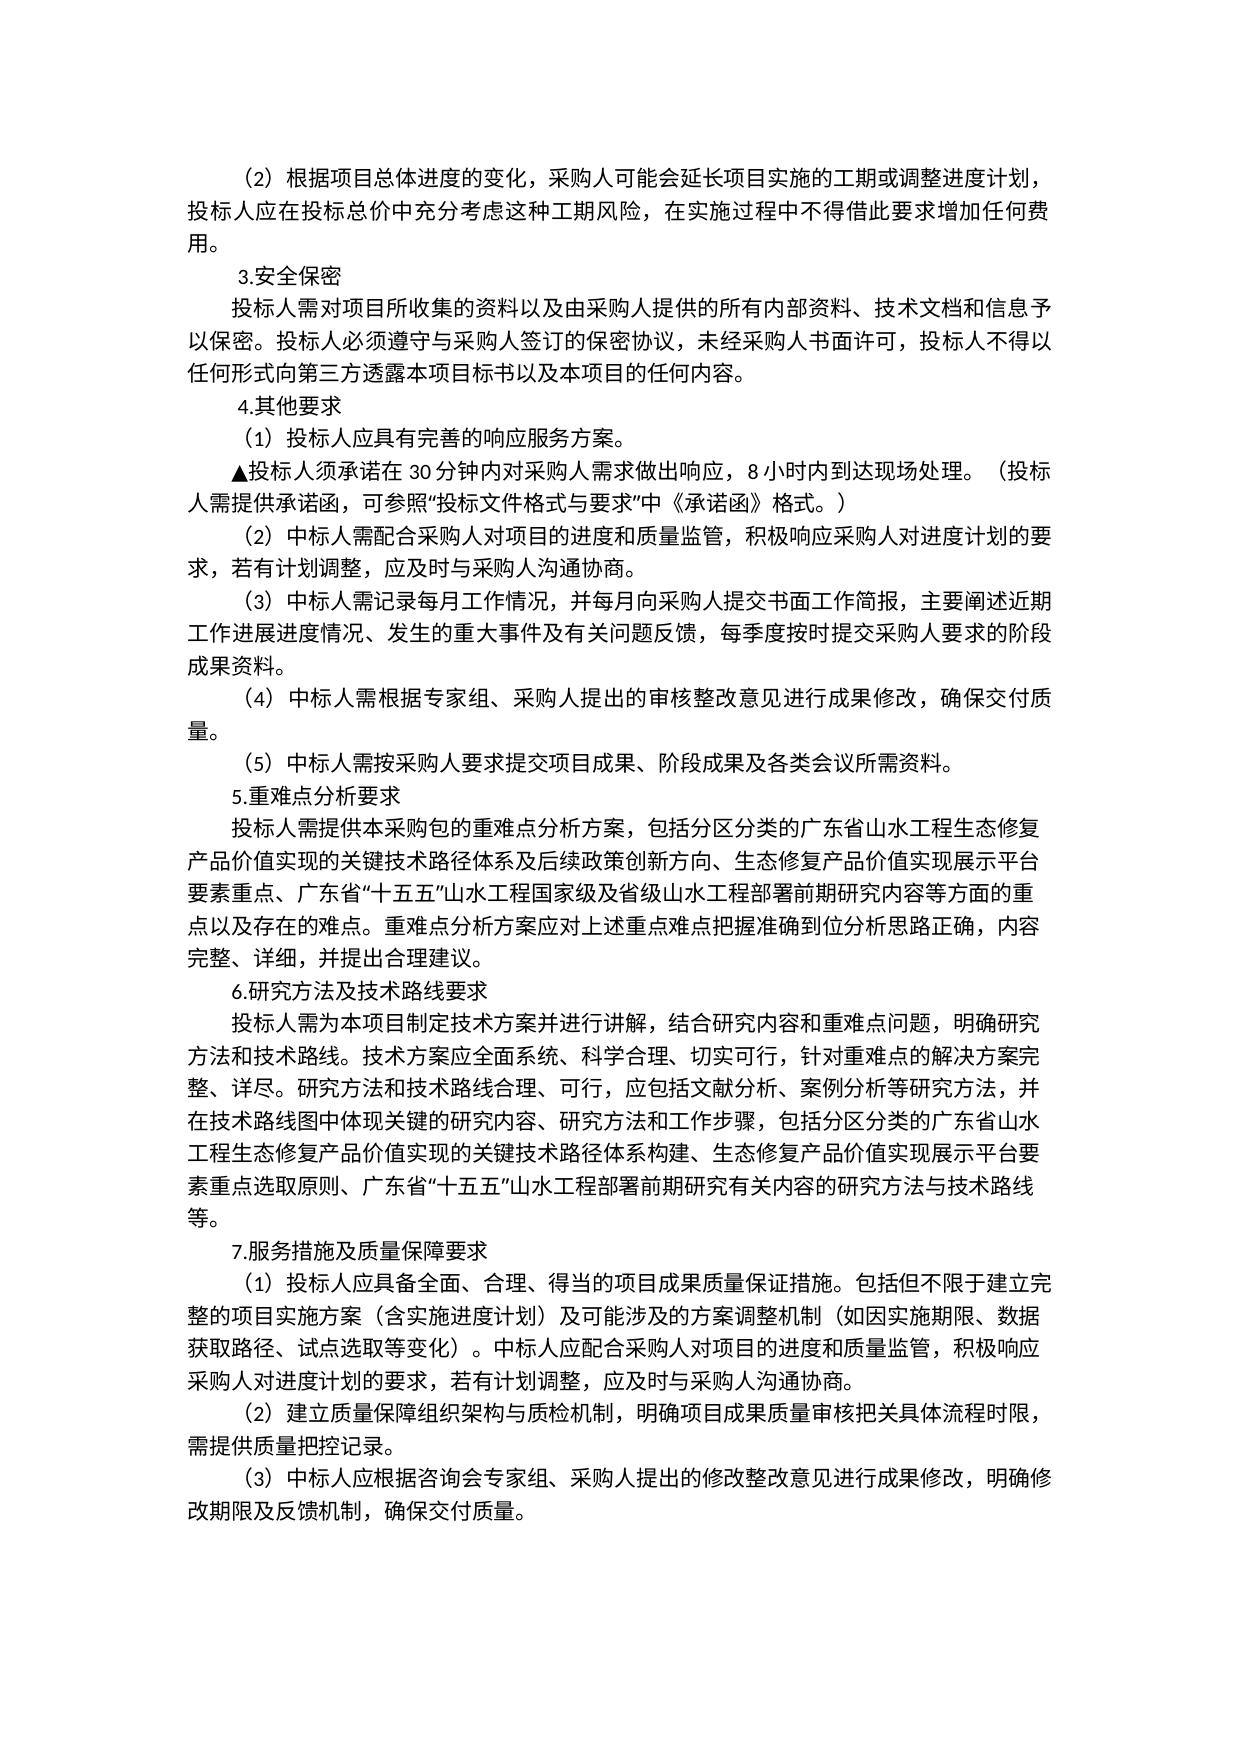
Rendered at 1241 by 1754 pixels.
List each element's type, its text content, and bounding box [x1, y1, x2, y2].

text 7.服务措施及质量保障要求 [187, 1234, 1053, 1267]
text 6.研究方法及技术路线要求 [187, 974, 1053, 1007]
text （2）建立质量保障组织架构与质检机制，明确项目成果质量审核把关具体流程时限，需提供质量把控记录。 [187, 1397, 1053, 1462]
text 投标人需提供本采购包的重难点分析方案，包括分区分类的广东省山水工程生态修复产品价值实现的关键技术路径体系及后续政策创新方向、生态修复产品价值实现展示平台要素重点、广东省“十五五”山水工程国家级及省级山水工程部署前期研究内容等方面的重点以及存在的难点。重难点分析方案应对上述重点难点把握准确到位分析思路正确，内容完整、详细，并提出合理建议。 [187, 812, 1053, 974]
text 投标人需对项目所收集的资料以及由采购人提供的所有内部资料、技术文档和信息予以保密。投标人必须遵守与采购人签订的保密协议，未经采购人书面许可，投标人不得以任何形式向第三方透露本项目标书以及本项目的任何内容。 [187, 292, 1053, 389]
text （1）投标人应具有完善的响应服务方案。 [187, 422, 1053, 454]
text 4.其他要求 [187, 389, 1053, 422]
text （3）中标人需记录每月工作情况，并每月向采购人提交书面工作简报，主要阐述近期工作进展进度情况、发生的重大事件及有关问题反馈，每季度按时提交采购人要求的阶段成果资料。 [187, 584, 1053, 682]
text 3.安全保密 [187, 259, 1053, 292]
text （2）根据项目总体进度的变化，采购人可能会延长项目实施的工期或调整进度计划，投标人应在投标总价中充分考虑这种工期风险，在实施过程中不得借此要求增加任何费用。 [187, 162, 1053, 259]
text （3）中标人应根据咨询会专家组、采购人提出的修改整改意见进行成果修改，明确修改期限及反馈机制，确保交付质量。 [187, 1462, 1053, 1527]
text 5.重难点分析要求 [187, 779, 1053, 812]
text （4）中标人需根据专家组、采购人提出的审核整改意见进行成果修改，确保交付质量。 [187, 682, 1053, 747]
text （5）中标人需按采购人要求提交项目成果、阶段成果及各类会议所需资料。 [187, 747, 1053, 779]
text ▲投标人须承诺在30分钟内对采购人需求做出响应，8小时内到达现场处理。（投标人需提供承诺函，可参照“投标文件格式与要求”中《承诺函》格式。） [187, 454, 1053, 519]
text （1）投标人应具备全面、合理、得当的项目成果质量保证措施。包括但不限于建立完整的项目实施方案（含实施进度计划）及可能涉及的方案调整机制（如因实施期限、数据获取路径、试点选取等变化）。中标人应配合采购人对项目的进度和质量监管，积极响应采购人对进度计划的要求，若有计划调整，应及时与采购人沟通协商。 [187, 1267, 1053, 1397]
text 投标人需为本项目制定技术方案并进行讲解，结合研究内容和重难点问题，明确研究方法和技术路线。技术方案应全面系统、科学合理、切实可行，针对重难点的解决方案完整、详尽。研究方法和技术路线合理、可行，应包括文献分析、案例分析等研究方法，并在技术路线图中体现关键的研究内容、研究方法和工作步骤，包括分区分类的广东省山水工程生态修复产品价值实现的关键技术路径体系构建、生态修复产品价值实现展示平台要素重点选取原则、广东省“十五五”山水工程部署前期研究有关内容的研究方法与技术路线等。 [187, 1007, 1053, 1234]
text （2）中标人需配合采购人对项目的进度和质量监管，积极响应采购人对进度计划的要求，若有计划调整，应及时与采购人沟通协商。 [187, 519, 1053, 584]
